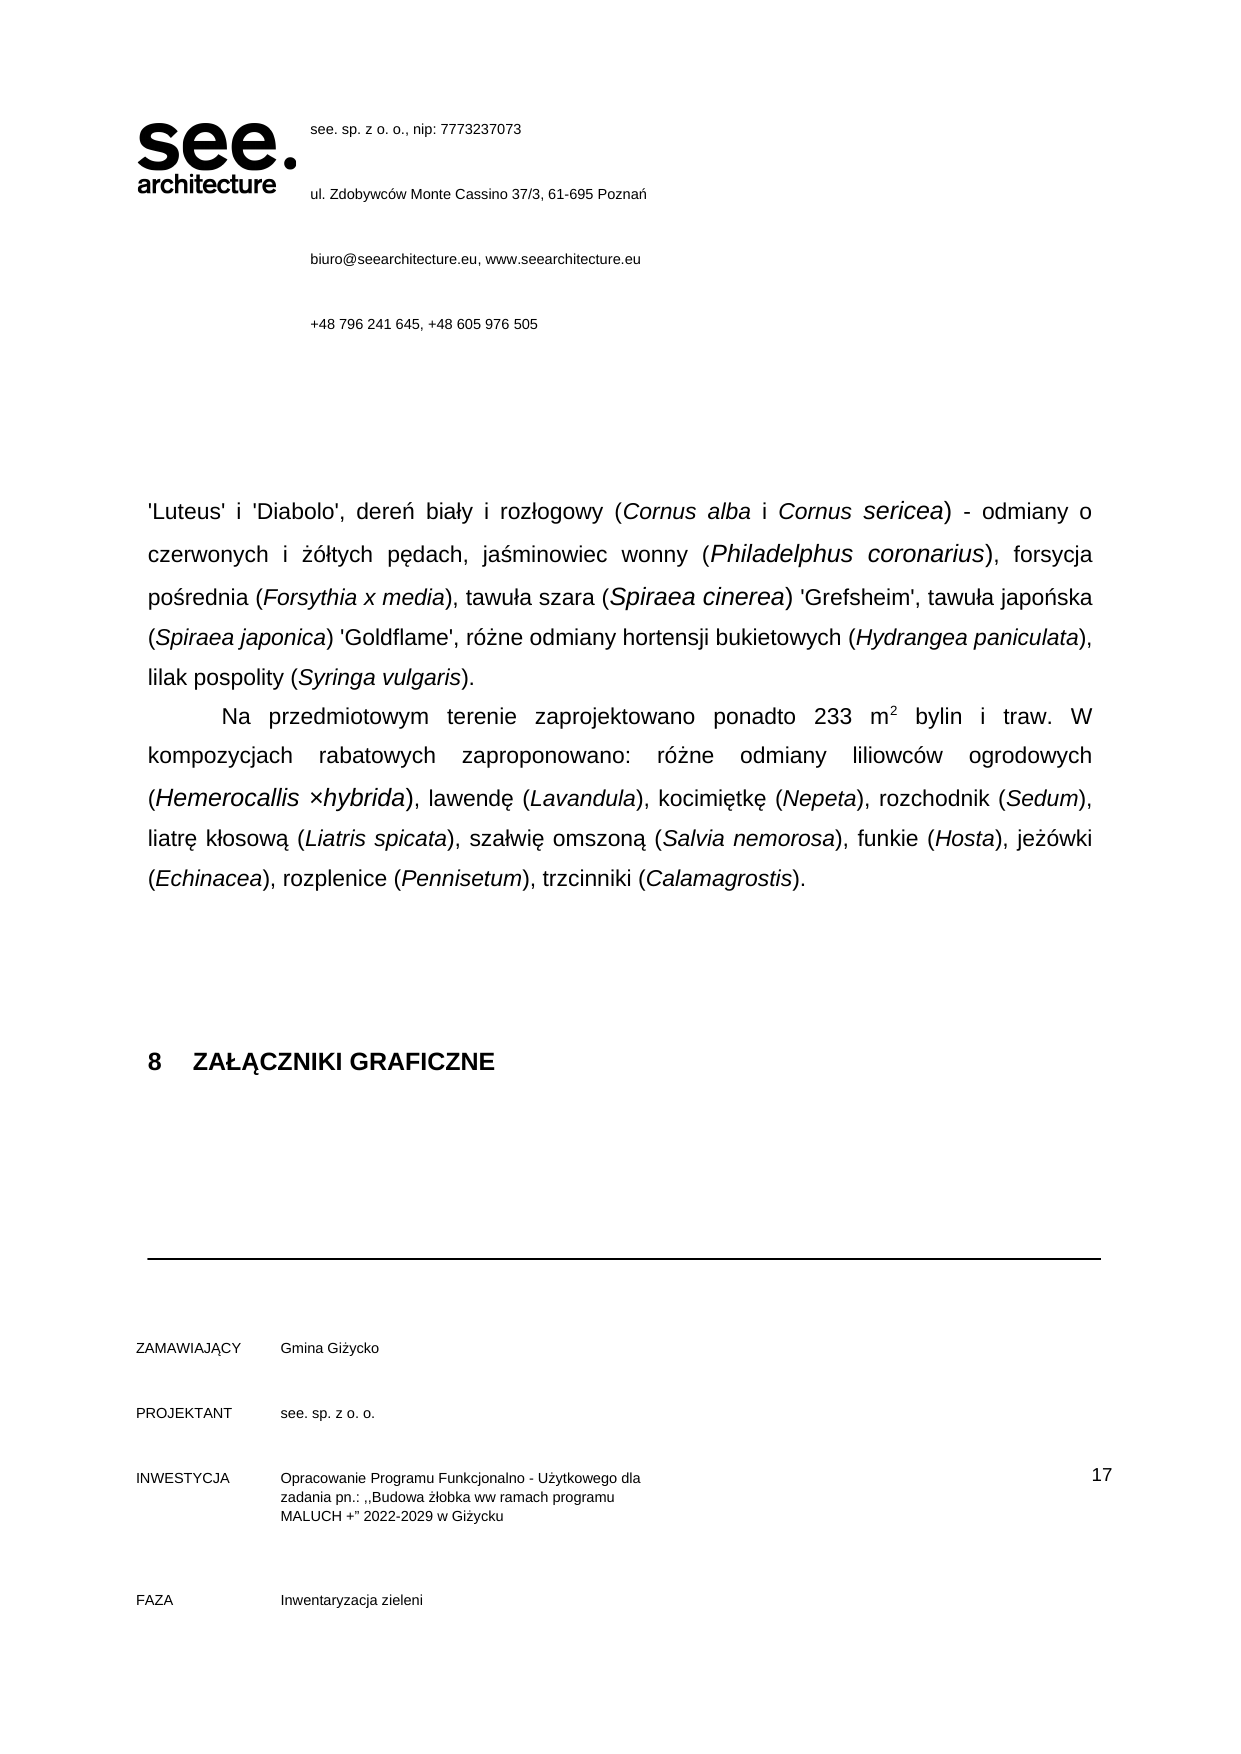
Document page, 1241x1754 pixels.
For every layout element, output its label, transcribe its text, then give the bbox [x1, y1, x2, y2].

text Na przedmiotowym terenie zaprojektowano ponadto 233 m2 bylin i traw. W kompozycjach rabatowych zaproponowano: różne odmiany liliowców ogrodowych (Hemerocallis ×hybrida), lawendę (Lavandula), kocimiętkę (Nepeta), rozchodnik (Sedum), liatrę kłosową (Liatris spicata), szałwię omszoną (Salvia nemorosa), funkie (Hosta), jeżówki (Echinacea), rozplenice (Pennisetum), trzcinniki (Calamagrostis). [148, 703, 1093, 891]
list ZAŁĄCZNIKI GRAFICZNE [148, 1047, 1093, 1076]
text Przy ogrodzeniu od strony ul. Obwodowej oraz od strony południowej przewidziano kompozycje nasadzeń silnie rosnących i niższych krzewów. W składzie kompozycji zaproponowano następujące gatunki: pęcherznica kalinolistna (Physocarpus opulifolius) 'Luteus' i 'Diabolo', dereń biały i rozłogowy (Cornus alba i Cornus sericea) - odmiany o czerwonych i żółtych pędach, jaśminowiec wonny (Philadelphus coronarius), forsycja pośrednia (Forsythia x media), tawuła szara (Spiraea cinerea) 'Grefsheim', tawuła japońska (Spiraea japonica) 'Goldflame', różne odmiany hortensji bukietowych (Hydrangea paniculata), lilak pospolity (Syringa vulgaris). [148, 496, 1093, 690]
picture [136, 120, 297, 195]
